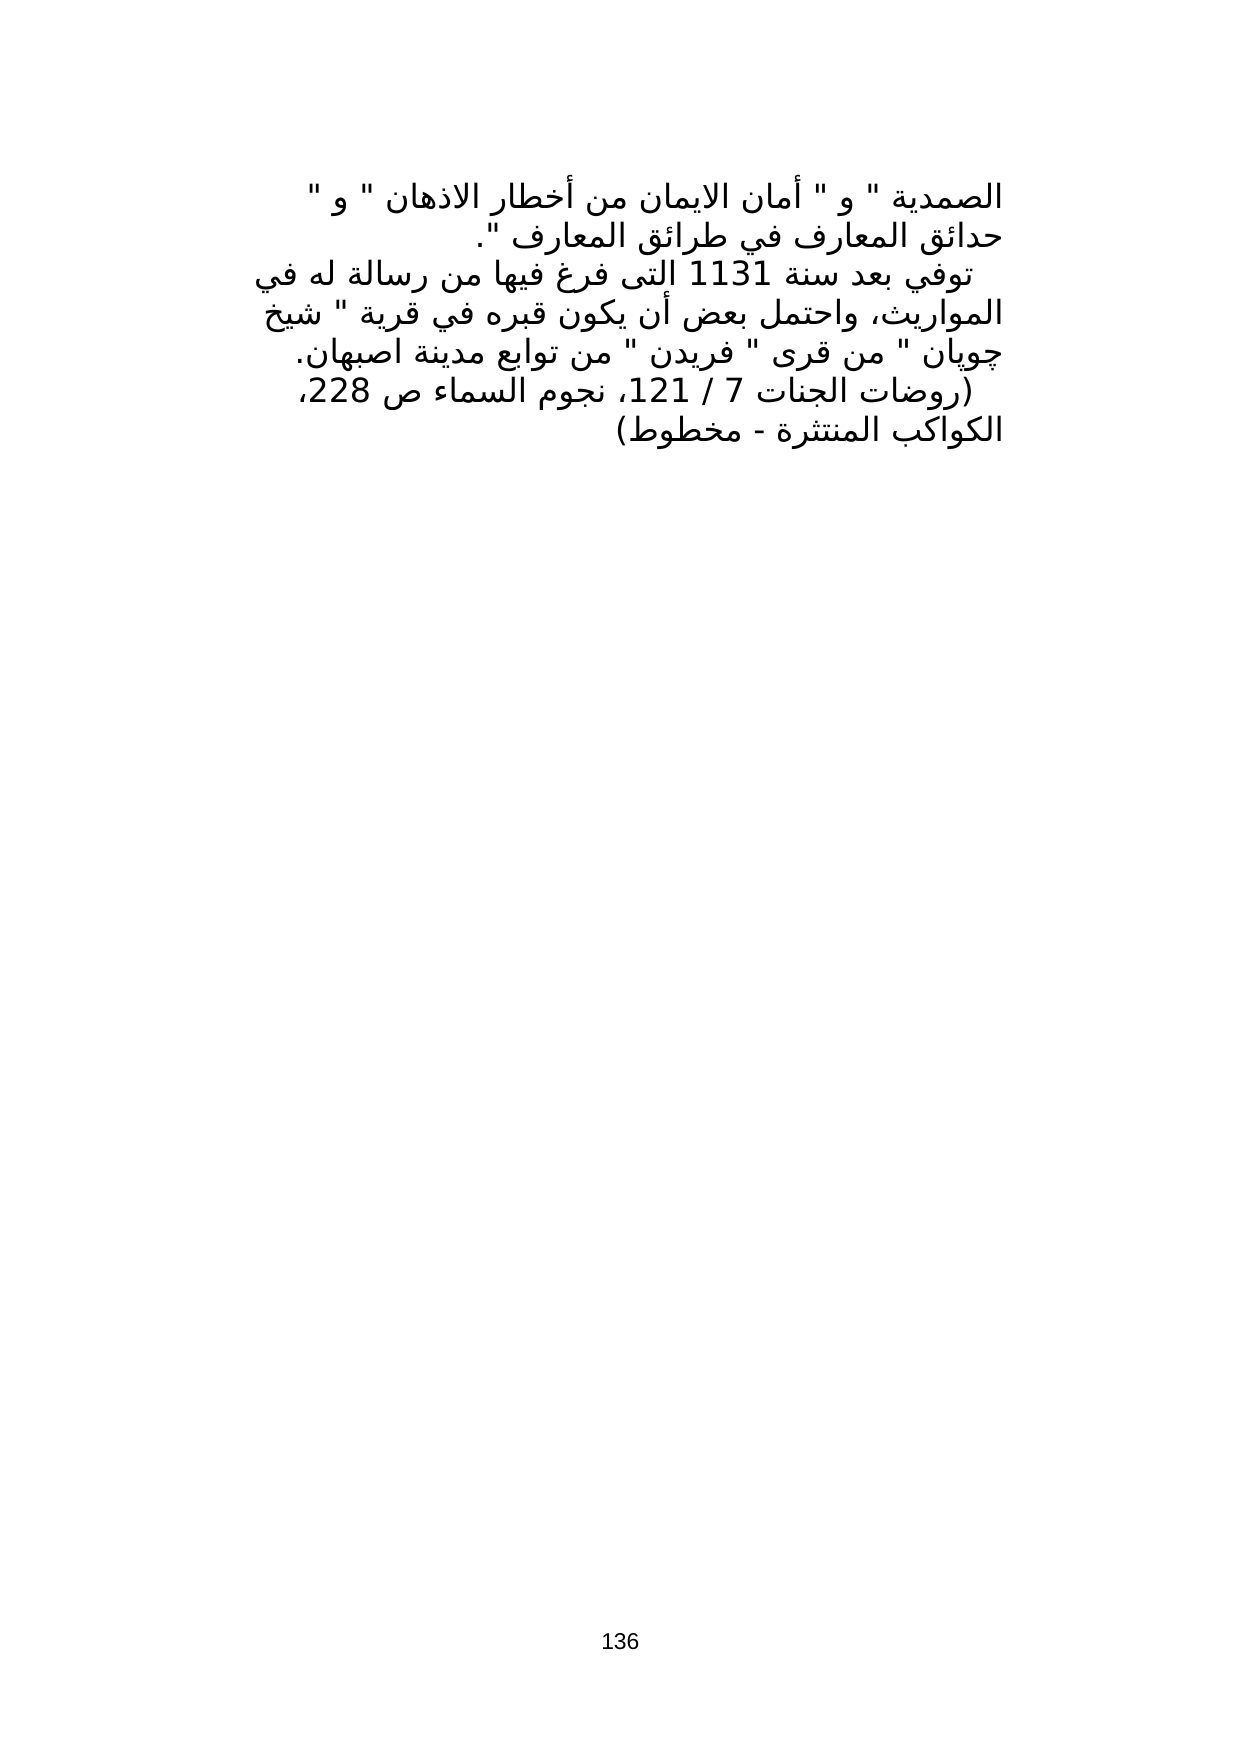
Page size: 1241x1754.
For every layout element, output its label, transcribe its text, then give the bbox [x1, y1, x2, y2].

text توفي بعد سنة 1131 التى فرغ فيها من رسالة له في المواريث، واحتمل بعض أن يكون قبره في قرية " شيخ چوپان " من قرى " فريدن " من توابع مدينة اصبهان. [236, 255, 1004, 371]
text الصمدية " و " أمان الايمان من أخطار الاذهان " و " حدائق المعارف في طرائق المعارف ". [236, 177, 1004, 255]
text (روضات الجنات 7 / 121، نجوم السماء ص 228، الكواكب المنتثرة - مخطوط) [236, 371, 1004, 449]
